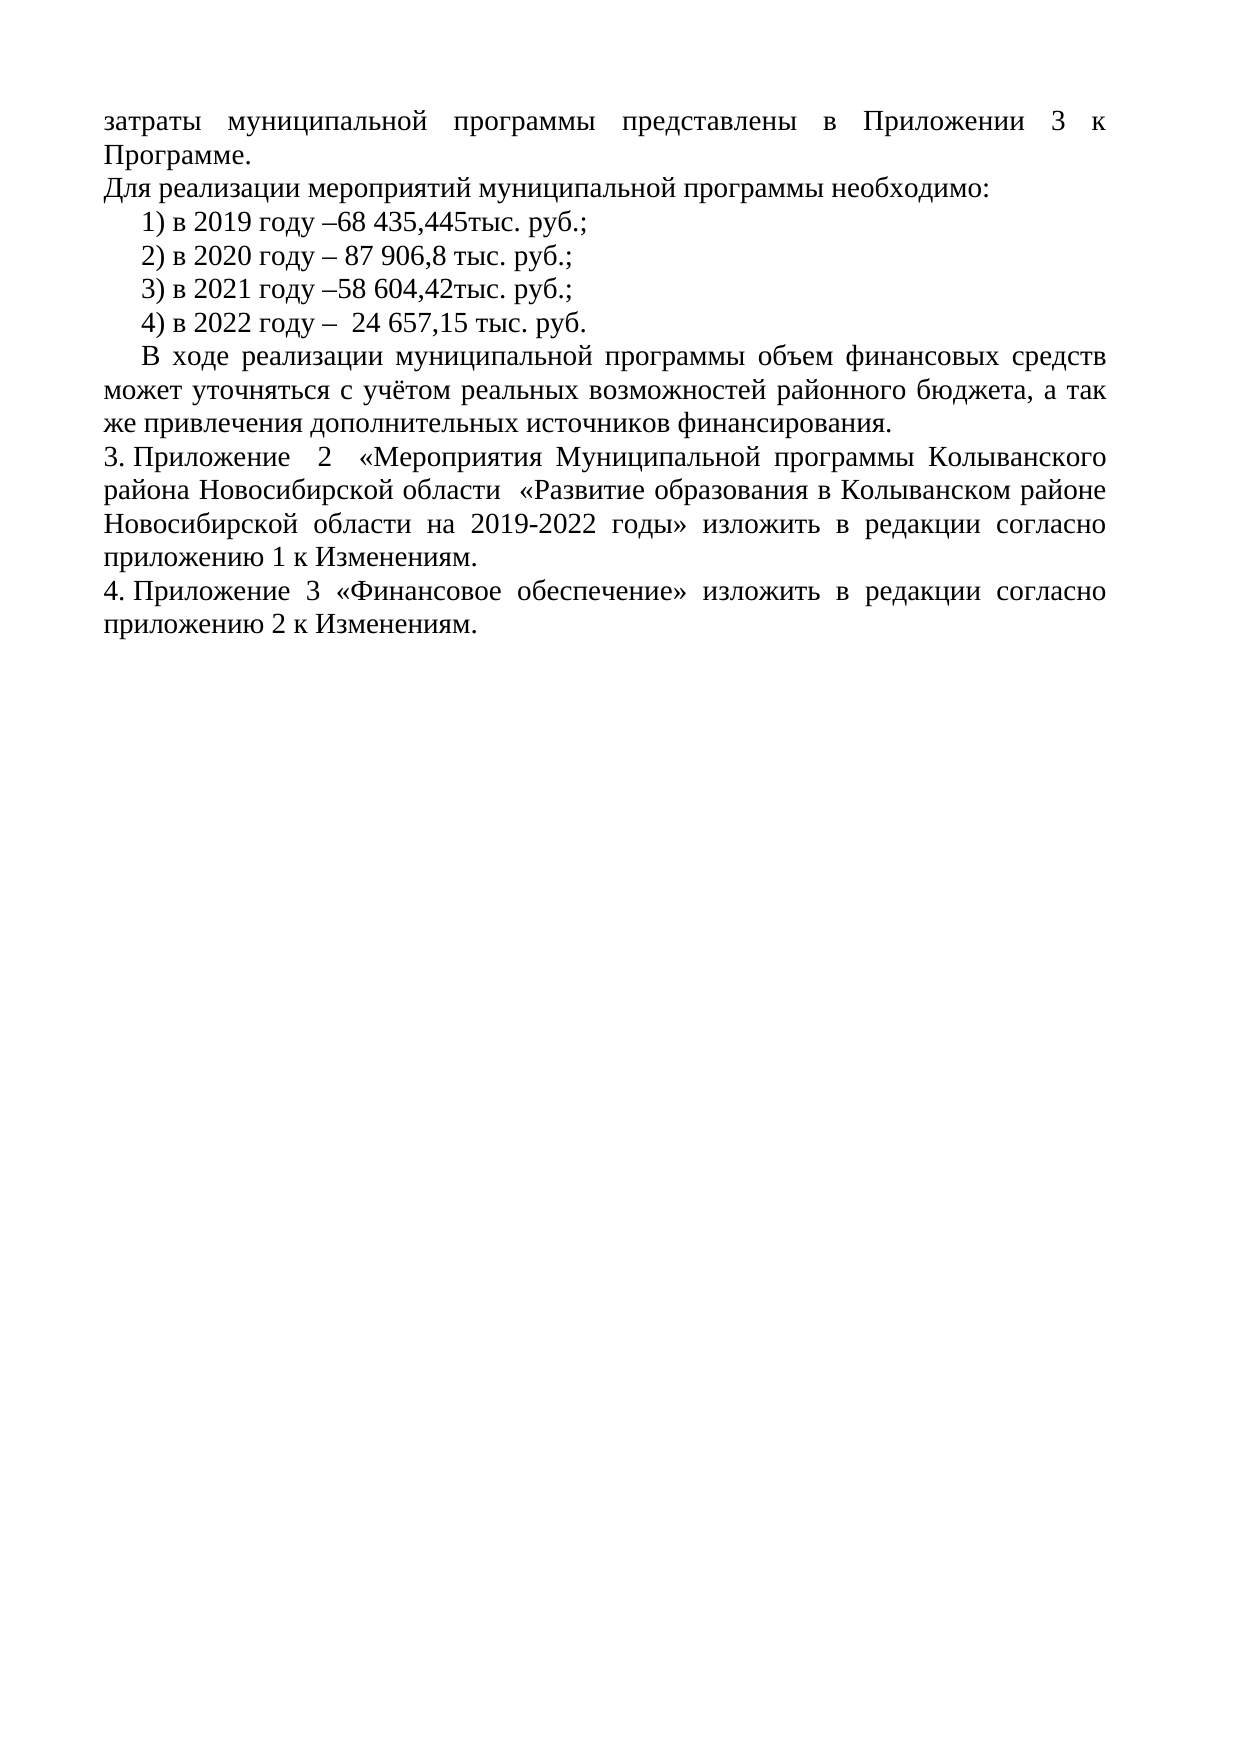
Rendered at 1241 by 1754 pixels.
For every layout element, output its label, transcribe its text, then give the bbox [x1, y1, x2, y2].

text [103, 103, 1107, 171]
list 1) в 2019 году –68 435,445тыс. руб.; [141, 204, 1107, 238]
list 3) в 2021 году –58 604,42тыс. руб.; [141, 271, 1107, 305]
list Приложение 3 «Финансовое обеспечение» изложить в редакции согласно приложению 2 к Изменениям. [103, 573, 1107, 640]
list В ходе реализации муниципальной программы объем финансовых средств может уточняться с учётом реальных возможностей районного бюджета, а так же привлечения дополнительных источников финансирования. [103, 338, 1107, 439]
list 2) в 2020 году – 87 906,8 тыс. руб.; [141, 238, 1107, 271]
text Для реализации мероприятий муниципальной программы необходимо: [103, 171, 1107, 204]
list Приложение 2 «Мероприятия Муниципальной программы Колыванского района Новосибирской области «Развитие образования в Колыванском районе Новосибирской области на 2019-2022 годы» изложить в редакции согласно приложению 1 к Изменениям. [103, 439, 1107, 573]
list 4) в 2022 году – 24 657,15 тыс. руб. [141, 305, 1107, 338]
